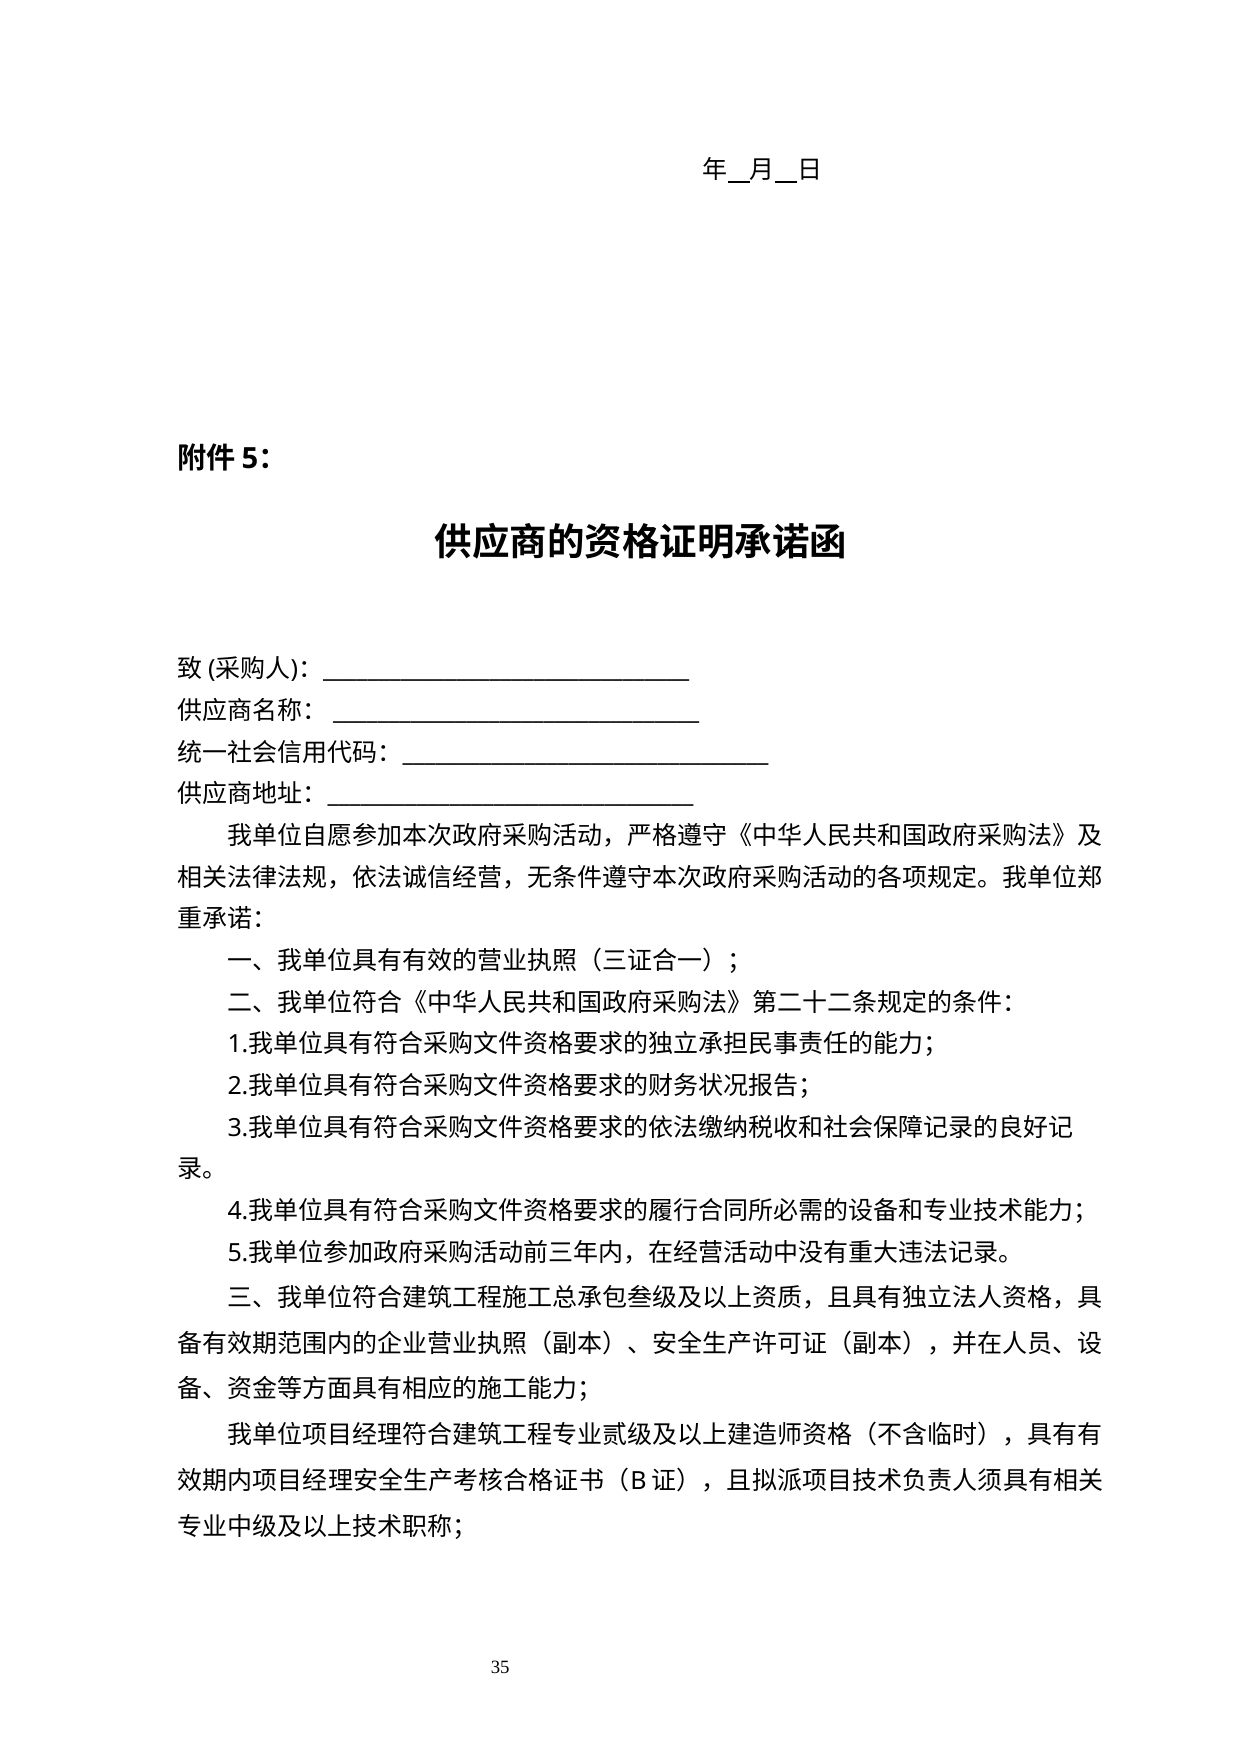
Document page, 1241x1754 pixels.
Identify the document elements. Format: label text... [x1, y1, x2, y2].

text 三、我单位符合建筑工程施工总承包叁级及以上资质，且具有独立法人资格，具备有效期范围内的企业营业执照（副本）、安全生产许可证（副本），并在人员、设备、资金等方面具有相应的施工能力； [177, 1269, 1104, 1407]
text 致 (采购人)：_________________________________ [177, 644, 1104, 686]
text 一、我单位具有有效的营业执照（三证合一）； [177, 936, 1104, 978]
text 供应商地址：_________________________________ [177, 769, 1104, 811]
text 4.我单位具有符合采购文件资格要求的履行合同所必需的设备和专业技术能力； [177, 1186, 1104, 1228]
text 供应商的资格证明承诺函 [177, 512, 1104, 566]
text 二、我单位符合《中华人民共和国政府采购法》第二十二条规定的条件： [177, 978, 1104, 1019]
text 我单位自愿参加本次政府采购活动，严格遵守《中华人民共和国政府采购法》及相关法律法规，依法诚信经营，无条件遵守本次政府采购活动的各项规定。我单位郑重承诺： [177, 811, 1104, 936]
text 我单位项目经理符合建筑工程专业贰级及以上建造师资格（不含临时），具有有效期内项目经理安全生产考核合格证书（B证），且拟派项目技术负责人须具有相关专业中级及以上技术职称； [177, 1407, 1104, 1544]
text 1.我单位具有符合采购文件资格要求的独立承担民事责任的能力； [177, 1019, 1104, 1061]
text 供应商名称： _________________________________ [177, 686, 1104, 728]
text 附件5： [177, 432, 1104, 478]
text 2.我单位具有符合采购文件资格要求的财务状况报告； [177, 1061, 1104, 1103]
text 5.我单位参加政府采购活动前三年内，在经营活动中没有重大违法记录。 [177, 1228, 1104, 1269]
text 3.我单位具有符合采购文件资格要求的依法缴纳税收和社会保障记录的良好记录。 [177, 1103, 1104, 1186]
text 年 月 日 [177, 150, 1104, 186]
text 统一社会信用代码：_________________________________ [177, 728, 1104, 769]
